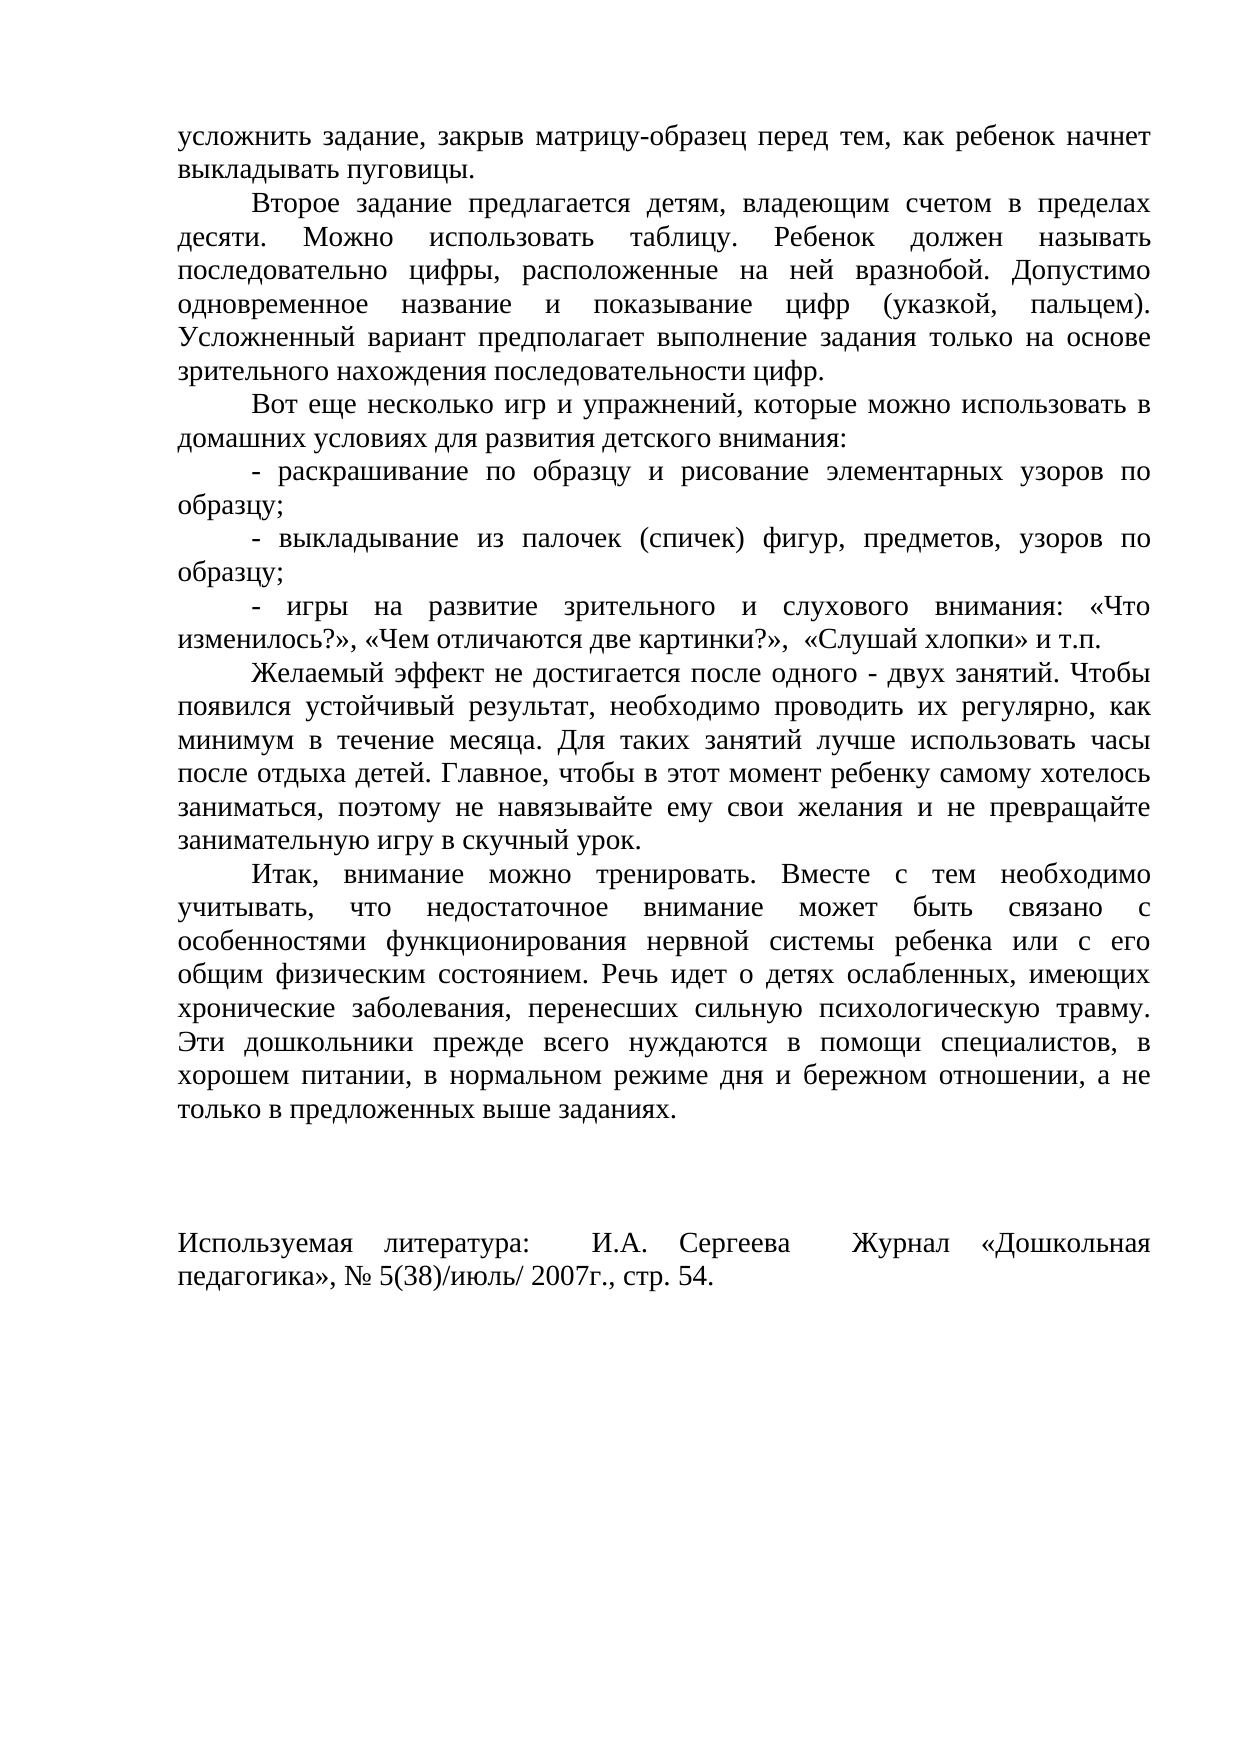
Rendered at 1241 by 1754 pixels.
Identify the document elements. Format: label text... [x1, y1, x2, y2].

text Вот еще несколько игр и упражнений, которые можно использовать в домашних условиях для развития детского внимания: [177, 386, 1152, 453]
text Второе задание предлагается детям, владеющим счетом в пределах десяти. Можно использовать таблицу. Ребенок должен называть последовательно цифры, расположенные на ней вразнобой. Допустимо одновременное название и показывание цифр (указкой, пальцем). Усложненный вариант предполагает выполнение задания только на основе зрительного нахождения последовательности цифр. [177, 185, 1152, 386]
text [177, 118, 1152, 185]
text - игры на развитие зрительного и слухового внимания: «Что изменилось?», «Чем отличаются две картинки?», «Слушай хлопки» и т.п. [177, 588, 1152, 655]
text Желаемый эффект не достигается после одного - двух занятий. Чтобы появился устойчивый результат, необходимо проводить их регулярно, как минимум в течение месяца. Для таких занятий лучше использовать часы после отдыха детей. Главное, чтобы в этот момент ребенку самому хотелось заниматься, поэтому не навязывайте ему свои желания и не превращайте занимательную игру в скучный урок. [177, 655, 1152, 856]
text Итак, внимание можно тренировать. Вместе с тем необходимо учитывать, что недостаточное внимание может быть связано с особенностями функционирования нервной системы ребенка или с его общим физическим состоянием. Речь идет о детях ослабленных, имеющих хронические заболевания, перенесших сильную психологическую травму. Эти дошкольники прежде всего нуждаются в помощи специалистов, в хорошем питании, в нормальном режиме дня и бережном отношении, а не только в предложенных выше заданиях. [177, 856, 1152, 1124]
text Используемая литература: И.А. Сергеева Журнал «Дошкольная педагогика», № 5(38)/июль/ 2007г., стр. 54. [177, 1225, 1152, 1292]
text - раскрашивание по образцу и рисование элементарных узоров по образцу; [177, 453, 1152, 521]
text - выкладывание из палочек (спичек) фигур, предметов, узоров по образцу; [177, 521, 1152, 588]
